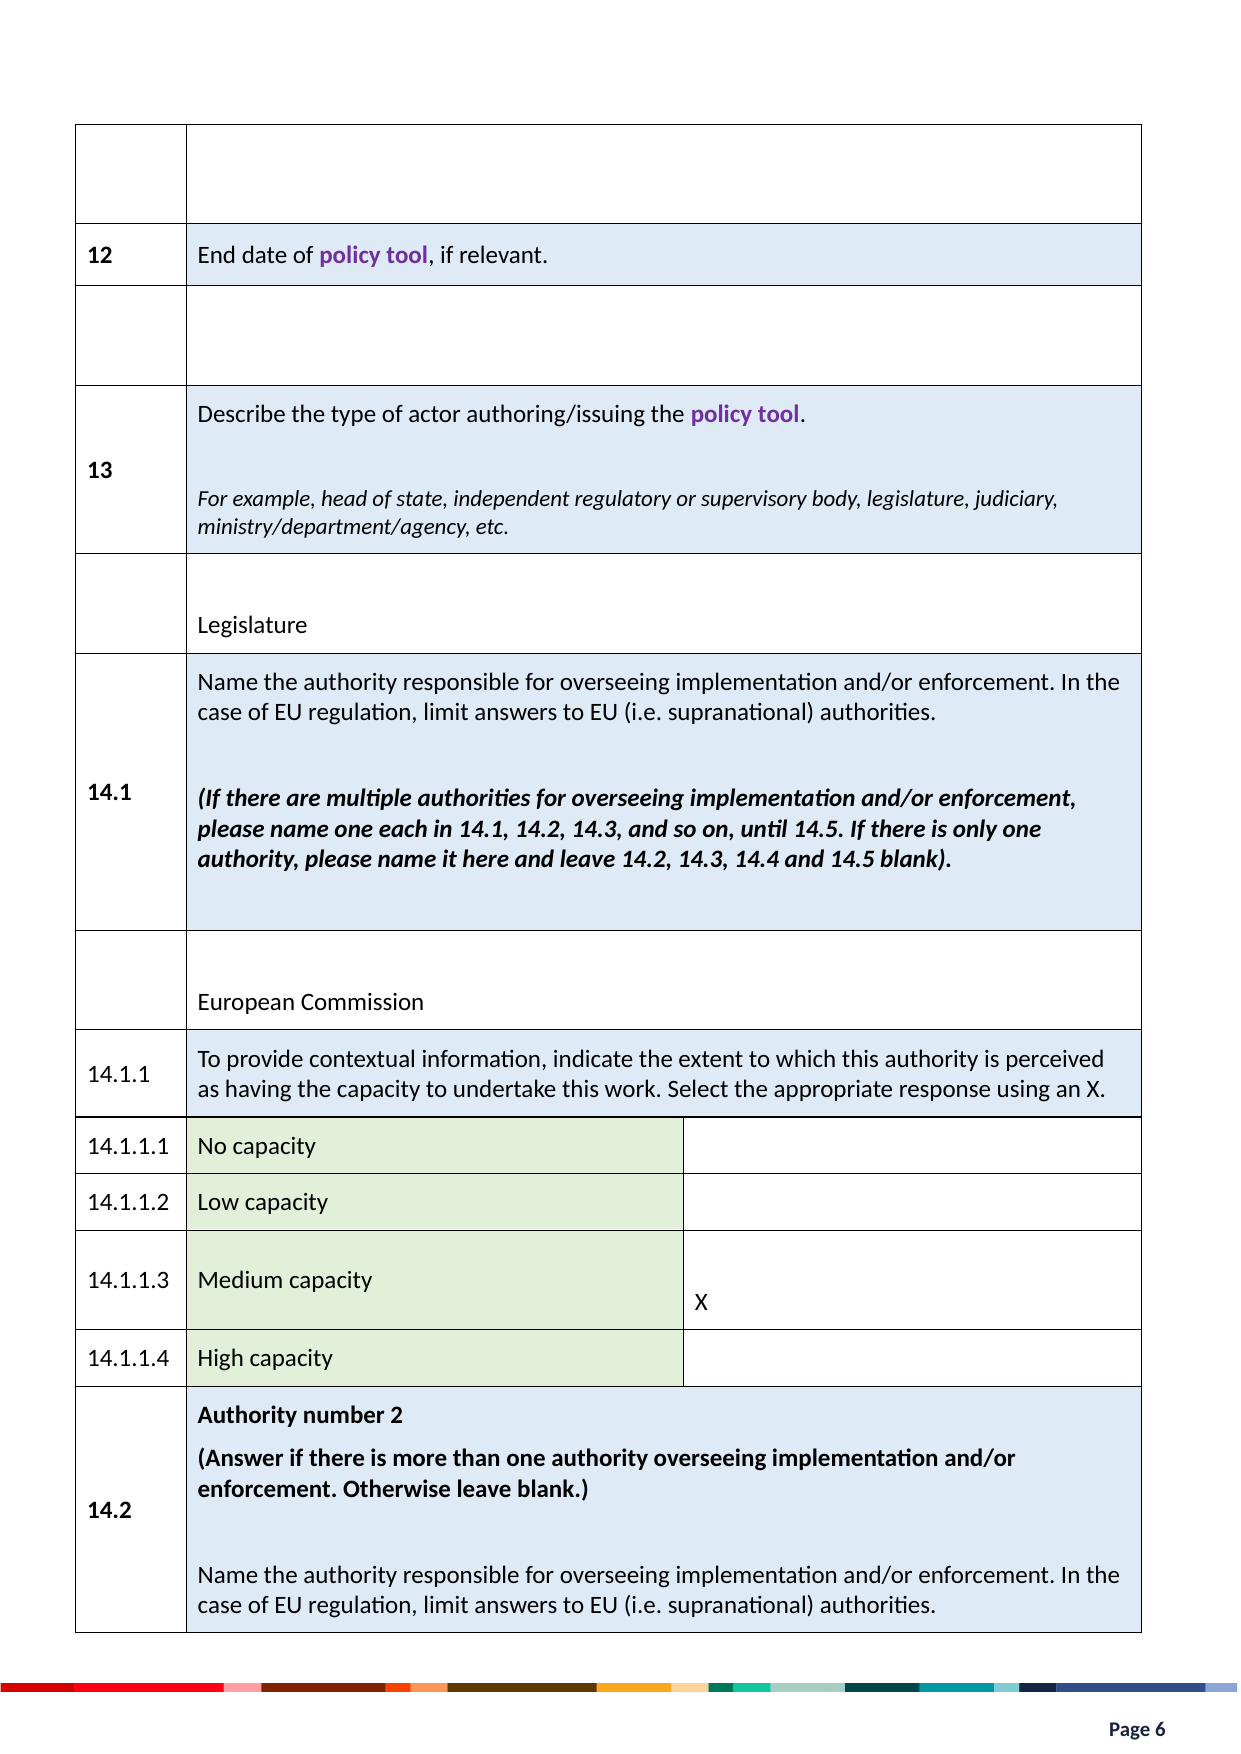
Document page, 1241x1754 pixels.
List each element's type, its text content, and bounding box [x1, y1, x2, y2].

table_cell 14.1.1 [76, 1030, 186, 1116]
table_cell 14.2 [76, 1387, 186, 1632]
picture [0, 1683, 1236, 1692]
table_cell [76, 931, 186, 1029]
table_cell No capacity [187, 1118, 683, 1173]
table_cell [187, 125, 1141, 223]
table_cell End date of policy tool, if relevant. [187, 224, 1141, 285]
table_cell 14.1.1.2 [76, 1174, 186, 1229]
table_cell Name the authority responsible for overseeing implementation and/or enforcement. In the case of EU regulation, limit answers to EU (i.e. supranational) authorities. (If there are multiple authorities for overseeing implementation and/or enforcement, please name one each in 14.1, 14.2, 14.3, and so on, until 14.5. If there is only one authority, please name it here and leave 14.2, 14.3, 14.4 and 14.5 blank). [187, 654, 1141, 930]
table_cell [684, 1174, 1141, 1229]
table_cell Medium capacity [187, 1231, 683, 1329]
table_cell [187, 286, 1141, 385]
table_cell Low capacity [187, 1174, 683, 1229]
table_cell European Commission [187, 931, 1141, 1029]
table_cell [76, 125, 186, 223]
table_cell 14.1.1.4 [76, 1330, 186, 1386]
table_cell [684, 1330, 1141, 1386]
table_cell 13 [76, 386, 186, 553]
table_cell Describe the type of actor authoring/issuing the policy tool. For example, head of state, independent regulatory or supervisory body, legislature, judiciary, ministry/department/agency, etc. [187, 386, 1141, 553]
table_cell 14.1 [76, 654, 186, 930]
table_cell [76, 554, 186, 652]
table_cell 12 [76, 224, 186, 285]
table_cell High capacity [187, 1330, 683, 1386]
table_cell X [684, 1231, 1141, 1329]
table_cell Legislature [187, 554, 1141, 652]
table_cell [684, 1118, 1141, 1173]
table_cell [76, 286, 186, 385]
table_cell Authority number 2 (Answer if there is more than one authority overseeing implementation and/or enforcement. Otherwise leave blank.) Name the authority responsible for overseeing implementation and/or enforcement. In the case of EU regulation, limit answers to EU (i.e. supranational) authorities. [187, 1387, 1141, 1632]
table_cell 14.1.1.3 [76, 1231, 186, 1329]
table_cell To provide contextual information, indicate the extent to which this authority is perceived as having the capacity to undertake this work. Select the appropriate response using an X. [187, 1030, 1141, 1116]
table_cell 14.1.1.1 [76, 1118, 186, 1173]
